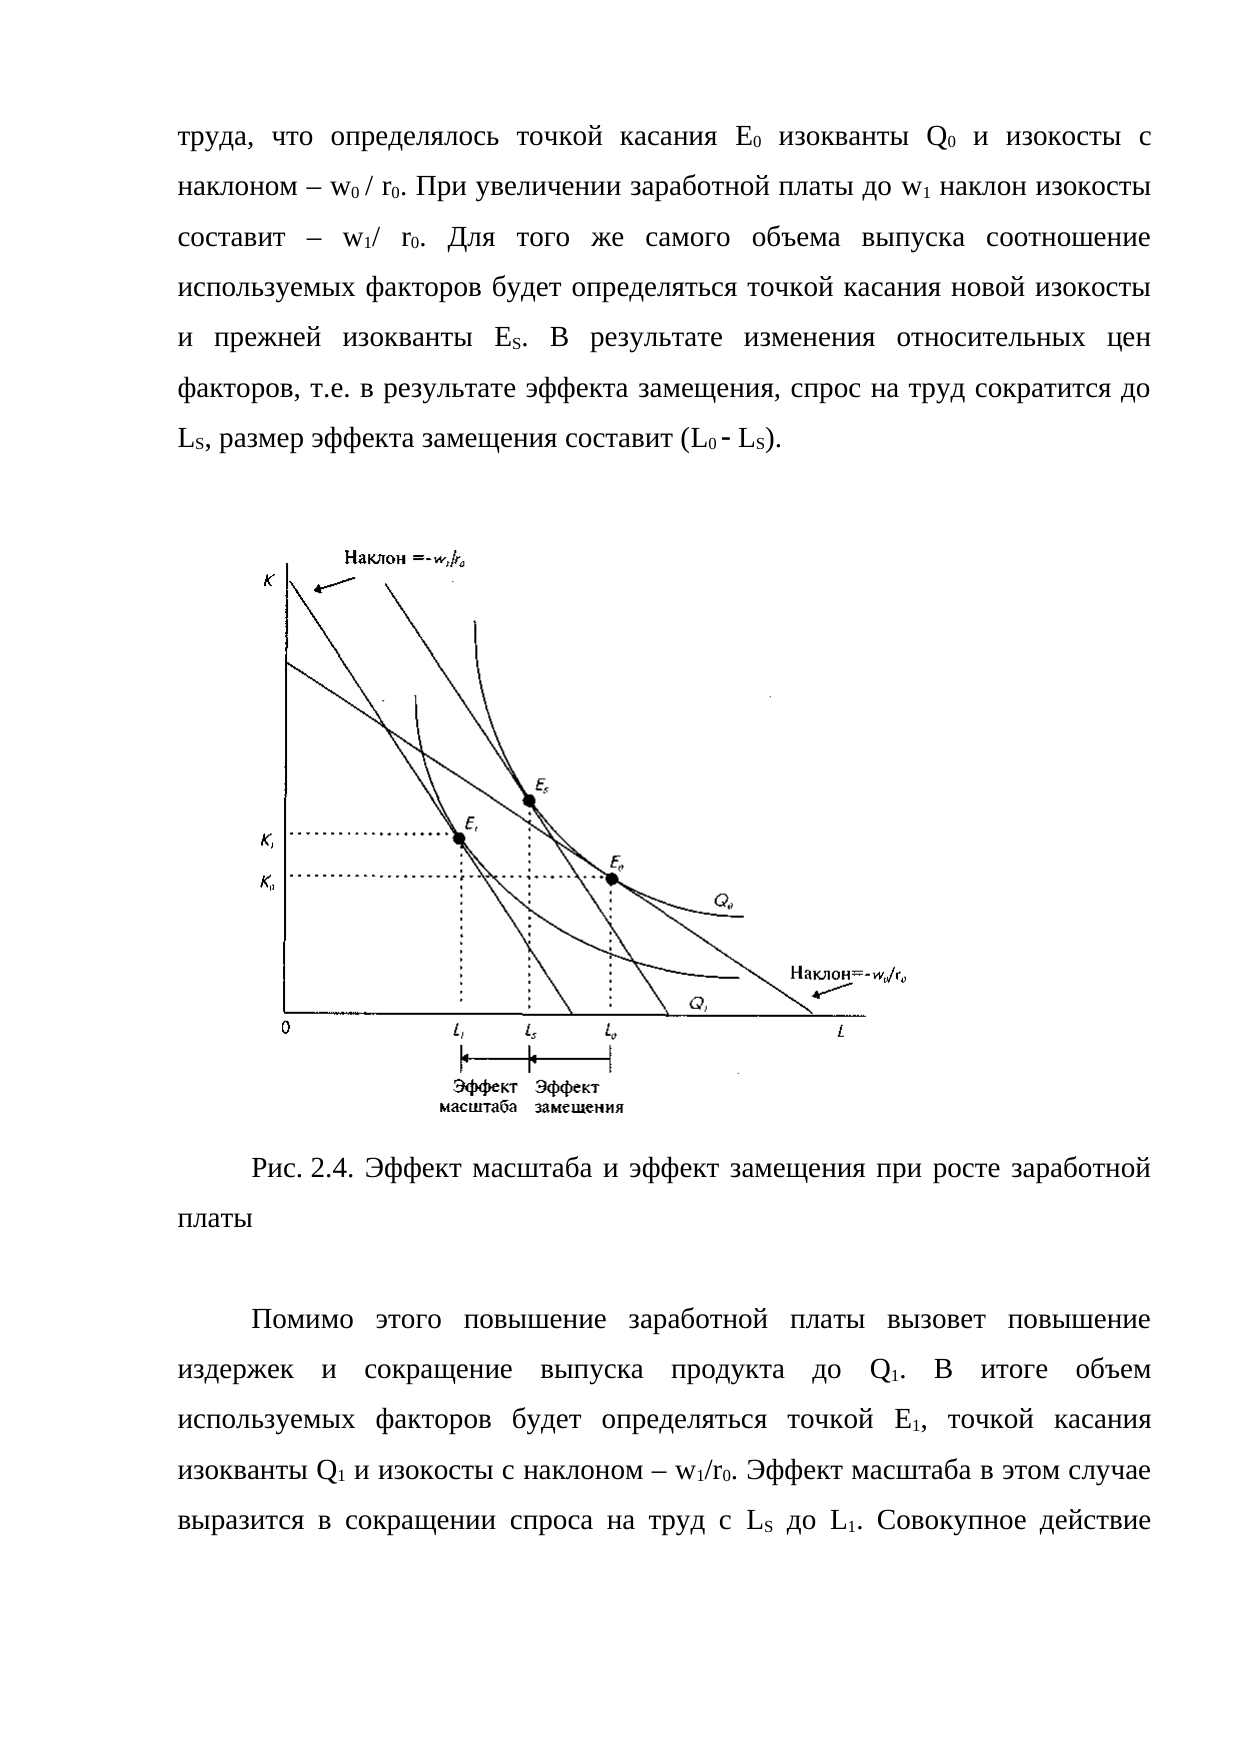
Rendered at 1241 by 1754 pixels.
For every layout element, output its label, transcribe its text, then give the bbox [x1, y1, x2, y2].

text Рис. 2.4. Эффект масштаба и эффект замещения при росте заработной платы [177, 1150, 1152, 1234]
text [177, 1301, 1152, 1536]
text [177, 118, 1152, 454]
picture [251, 520, 930, 1138]
